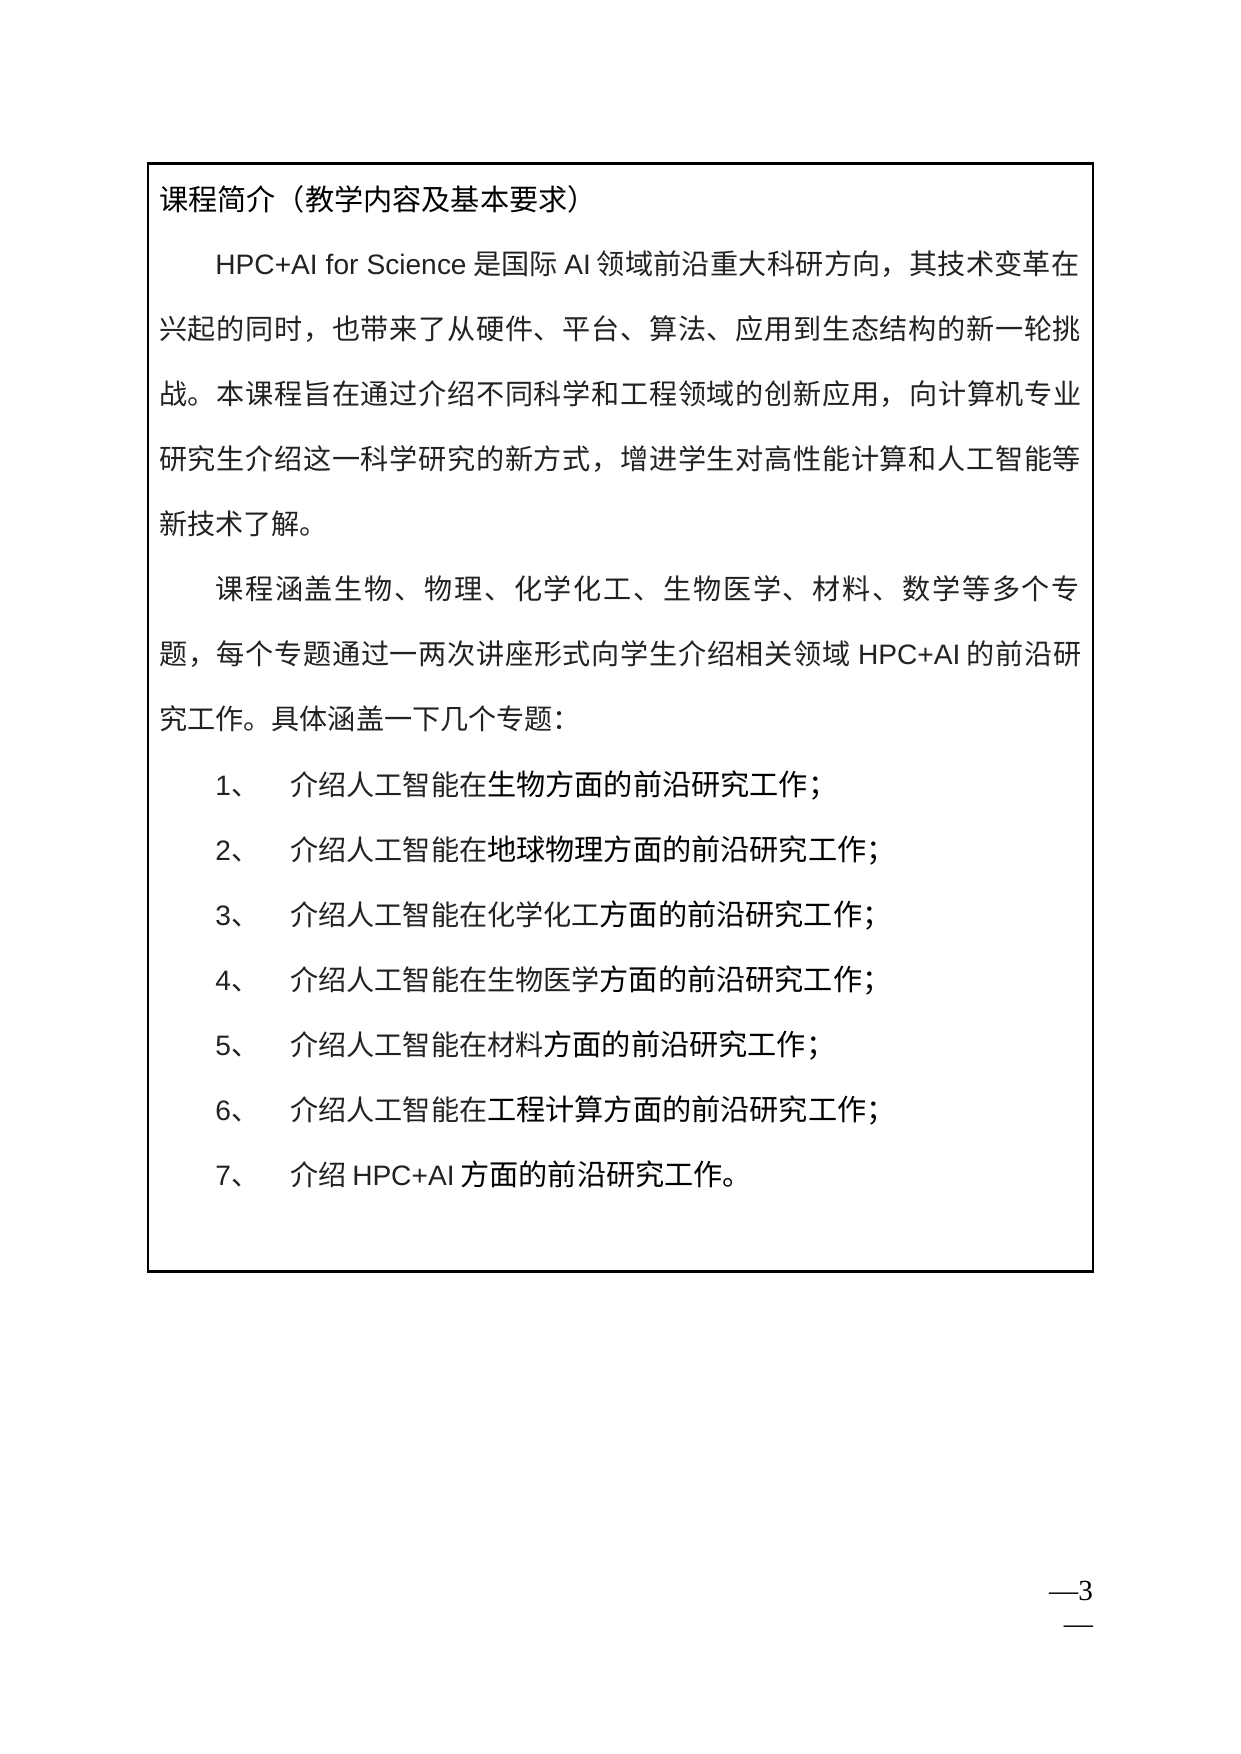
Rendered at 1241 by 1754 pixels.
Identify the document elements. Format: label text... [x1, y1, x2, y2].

table_cell 课程简介（教学内容及基本要求） HPC+AI for Science是国际AI领域前沿重大科研方向，其技术变革在兴起的同时，也带来了从硬件、平台、算法、应用到生态结构的新一轮挑战。本课程旨在通过介绍不同科学和工程领域的创新应用，向计算机专业研究生介绍这一科学研究的新方式，增进学生对高性能计算和人工智能等新技术了解。 课程涵盖生物、物理、化学化工、生物医学、材料、数学等多个专题，每个专题通过一两次讲座形式向学生介绍相关领域HPC+AI的前沿研究工作。具体涵盖一下几个专题： 介绍人工智能在生物方面的前沿研究工作； 介绍人工智能在地球物理方面的前沿研究工作； 介绍人工智能在化学化工方面的前沿研究工作； 介绍人工智能在生物医学方面的前沿研究工作； 介绍人工智能在材料方面的前沿研究工作； 介绍人工智能在工程计算方面的前沿研究工作； 介绍HPC+AI方面的前沿研究工作。 [149, 165, 1092, 1270]
